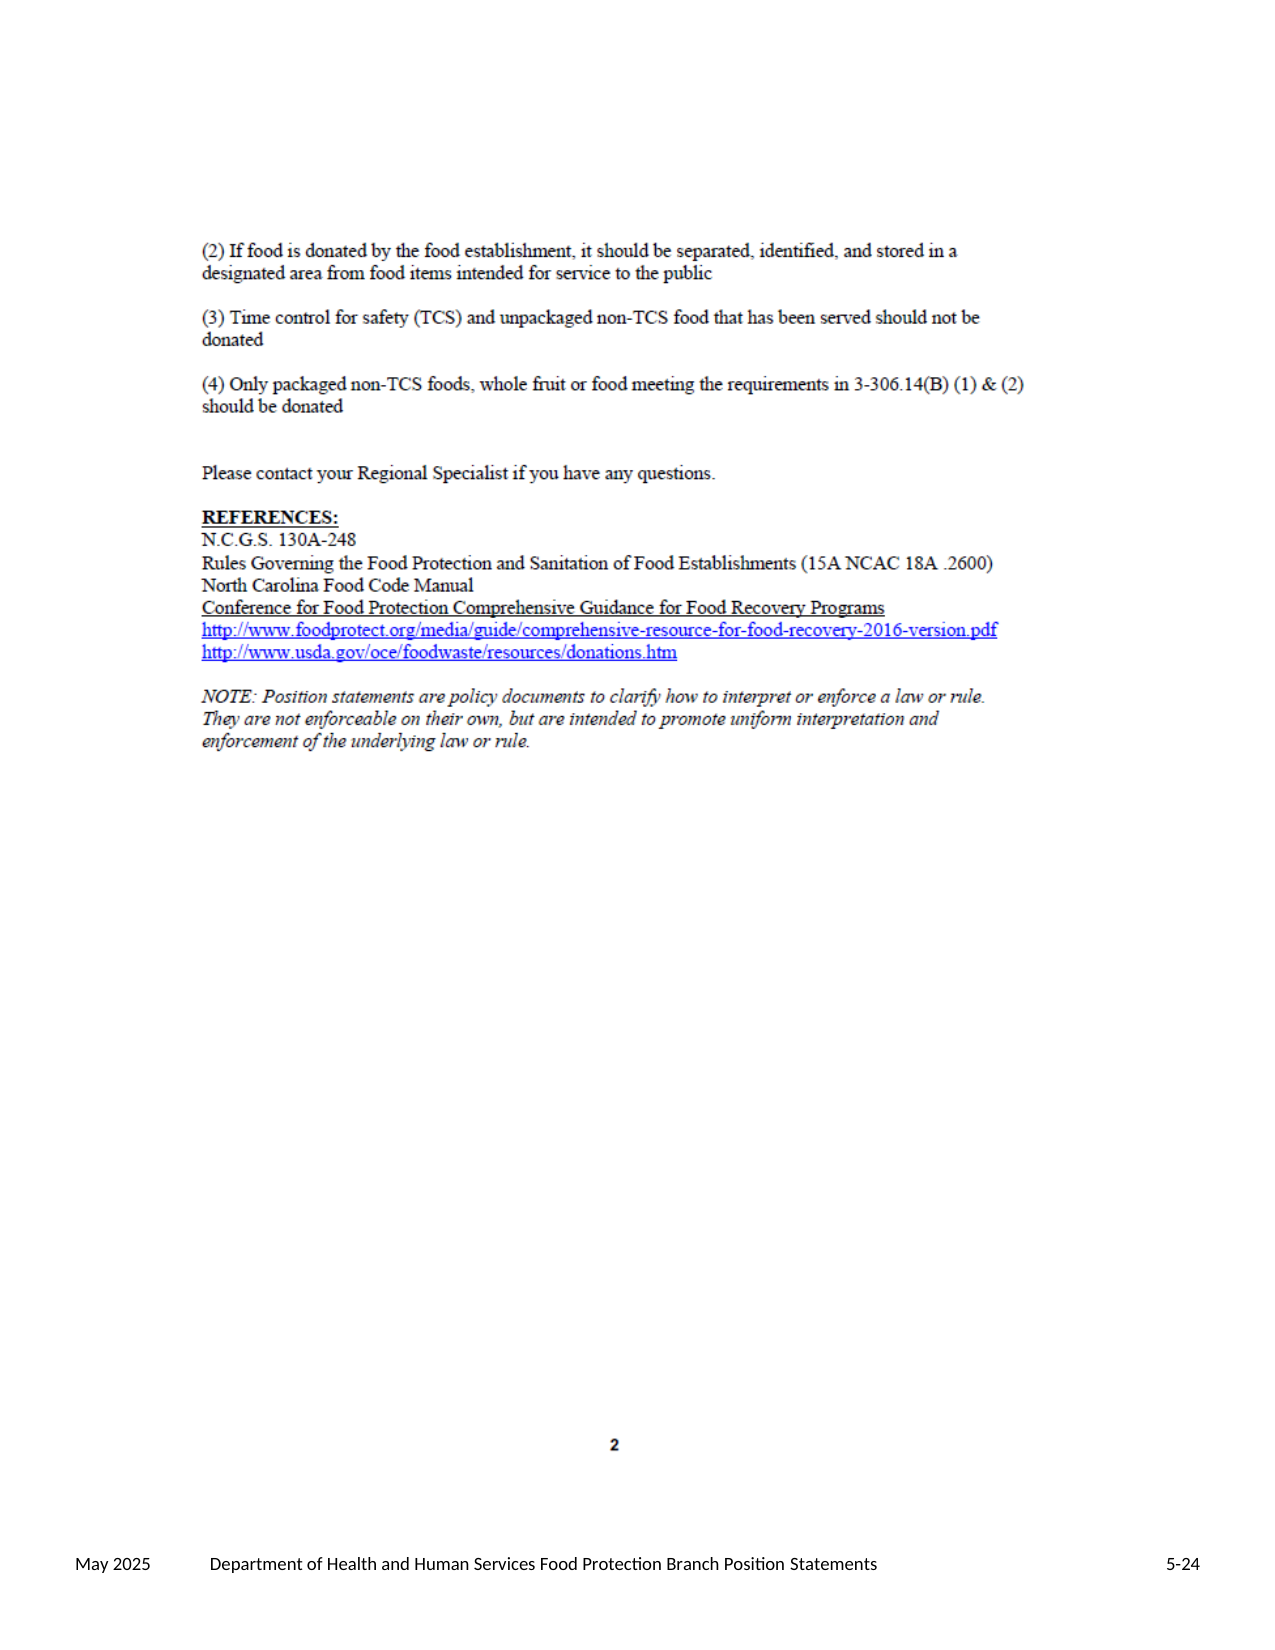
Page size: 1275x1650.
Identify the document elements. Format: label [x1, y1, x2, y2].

picture [75, 103, 1149, 1495]
